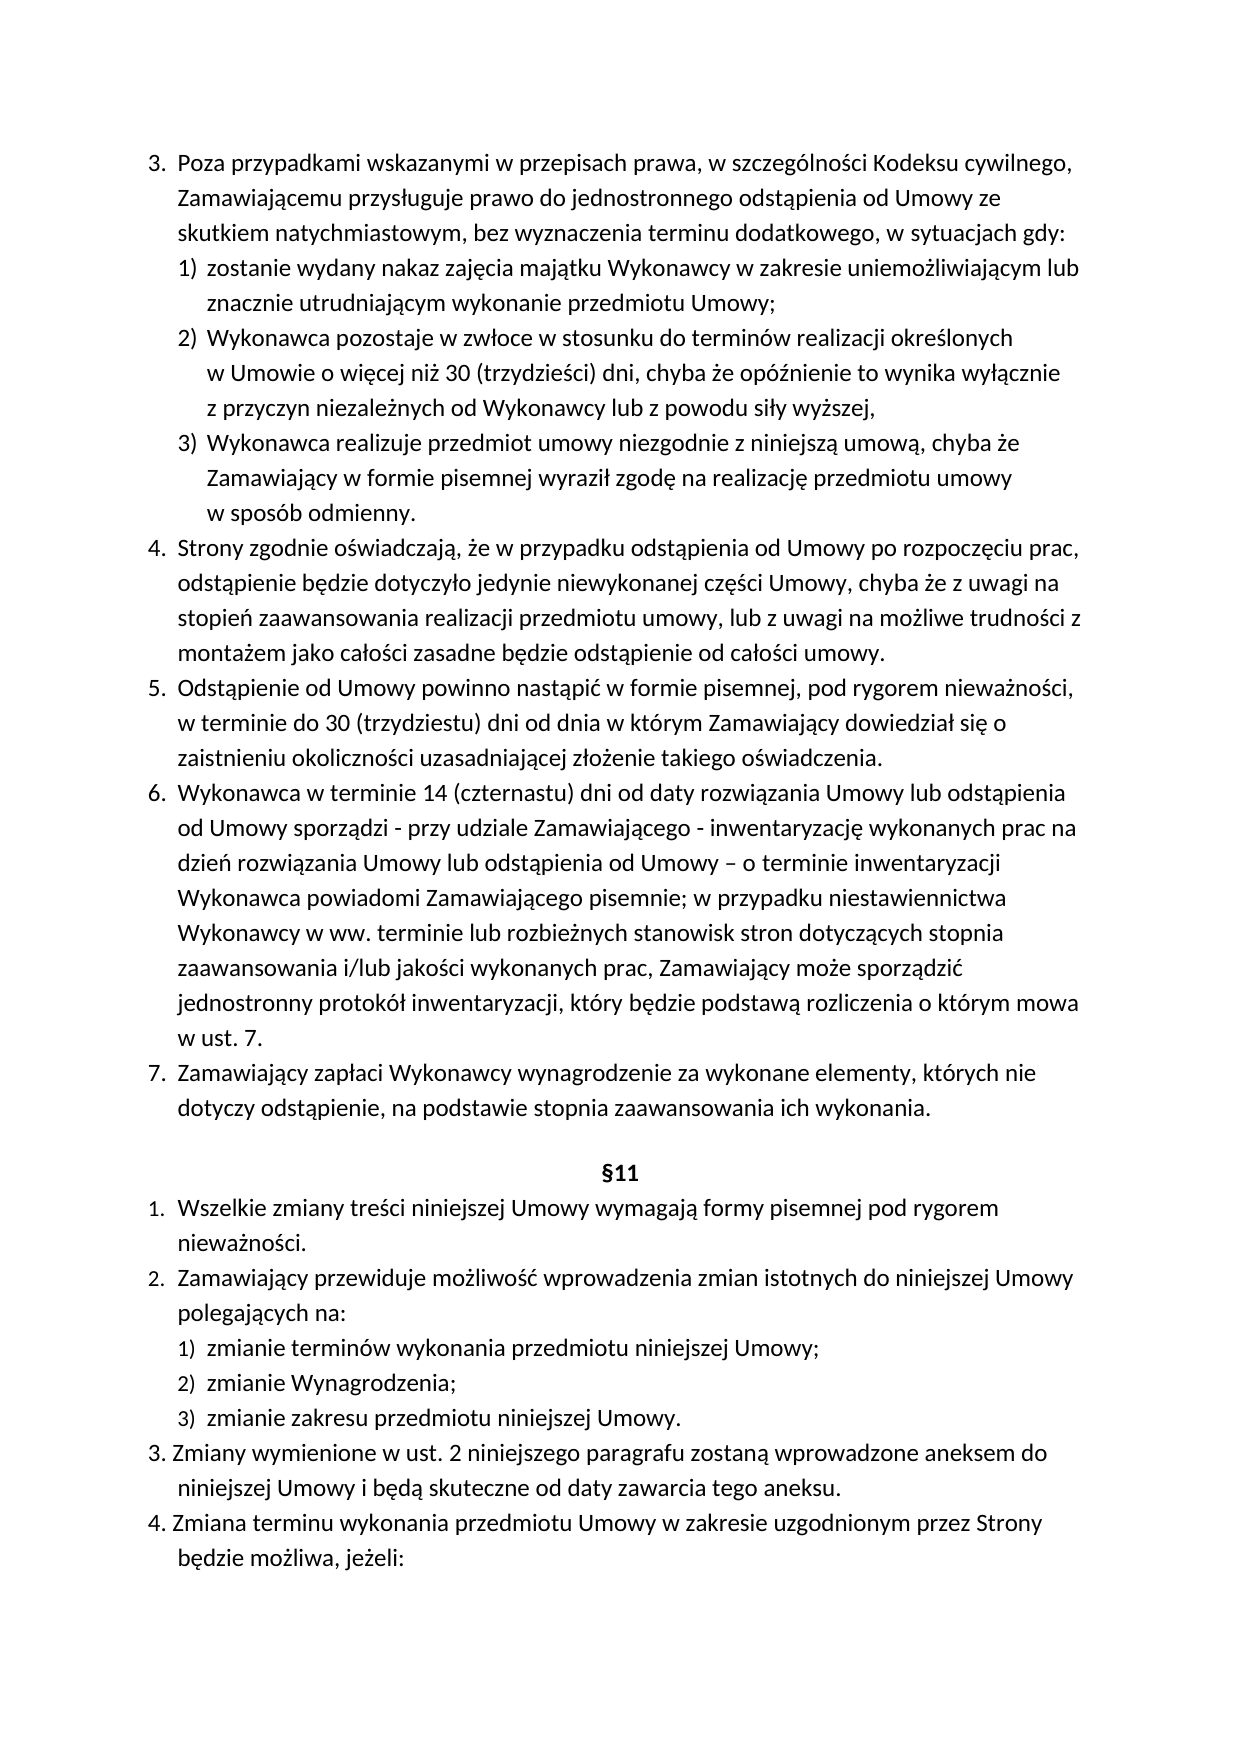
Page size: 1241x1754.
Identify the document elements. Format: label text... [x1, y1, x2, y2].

list Strony zgodnie oświadczają, że w przypadku odstąpienia od Umowy po rozpoczęciu prac, odstąpienie będzie dotyczyło jedynie niewykonanej części Umowy, chyba że z uwagi na stopień zaawansowania realizacji przedmiotu umowy, lub z uwagi na możliwe trudności z montażem jako całości zasadne będzie odstąpienie od całości umowy. [148, 533, 1093, 668]
text 4. Zmiana terminu wykonania przedmiotu Umowy w zakresie uzgodnionym przez Strony będzie możliwa, jeżeli: [148, 1507, 1093, 1572]
list Zamawiający przewiduje możliwość wprowadzenia zmian istotnych do niniejszej Umowy polegających na: [148, 1262, 1093, 1327]
list zostanie wydany nakaz zajęcia majątku Wykonawcy w zakresie uniemożliwiającym lub znacznie utrudniającym wykonanie przedmiotu Umowy; [177, 253, 1093, 318]
list zmianie terminów wykonania przedmiotu niniejszej Umowy; [177, 1332, 1093, 1362]
list zmianie Wynagrodzenia; [177, 1367, 1093, 1397]
list Odstąpienie od Umowy powinno nastąpić w formie pisemnej, pod rygorem nieważności, w terminie do 30 (trzydziestu) dni od dnia w którym Zamawiający dowiedział się o zaistnieniu okoliczności uzasadniającej złożenie takiego oświadczenia. [148, 673, 1093, 773]
list Wszelkie zmiany treści niniejszej Umowy wymagają formy pisemnej pod rygorem nieważności. [148, 1192, 1093, 1257]
list Wykonawca w terminie 14 (czternastu) dni od daty rozwiązania Umowy lub odstąpienia od Umowy sporządzi - przy udziale Zamawiającego - inwentaryzację wykonanych prac na dzień rozwiązania Umowy lub odstąpienia od Umowy – o terminie inwentaryzacji Wykonawca powiadomi Zamawiającego pisemnie; w przypadku niestawiennictwa Wykonawcy w ww. terminie lub rozbieżnych stanowisk stron dotyczących stopnia zaawansowania i/lub jakości wykonanych prac, Zamawiający może sporządzić jednostronny protokół inwentaryzacji, który będzie podstawą rozliczenia o którym mowa w ust. 7. [148, 778, 1093, 1053]
list Zamawiający zapłaci Wykonawcy wynagrodzenie za wykonane elementy, których nie dotyczy odstąpienie, na podstawie stopnia zaawansowania ich wykonania. [148, 1058, 1093, 1123]
list Wykonawca realizuje przedmiot umowy niezgodnie z niniejszą umową, chyba że Zamawiający w formie pisemnej wyraził zgodę na realizację przedmiotu umowy w sposób odmienny. [177, 428, 1093, 528]
list zmianie zakresu przedmiotu niniejszej Umowy. [177, 1402, 1093, 1432]
text 3. Zmiany wymienione w ust. 2 niniejszego paragrafu zostaną wprowadzone aneksem do niniejszej Umowy i będą skuteczne od daty zawarcia tego aneksu. [148, 1437, 1093, 1502]
list Wykonawca pozostaje w zwłoce w stosunku do terminów realizacji określonych w Umowie o więcej niż 30 (trzydzieści) dni, chyba że opóźnienie to wynika wyłącznie z przyczyn niezależnych od Wykonawcy lub z powodu siły wyższej, [177, 323, 1093, 423]
list Poza przypadkami wskazanymi w przepisach prawa, w szczególności Kodeksu cywilnego, Zamawiającemu przysługuje prawo do jednostronnego odstąpienia od Umowy ze skutkiem natychmiastowym, bez wyznaczenia terminu dodatkowego, w sytuacjach gdy: [148, 148, 1093, 248]
text §11 [148, 1157, 1093, 1187]
